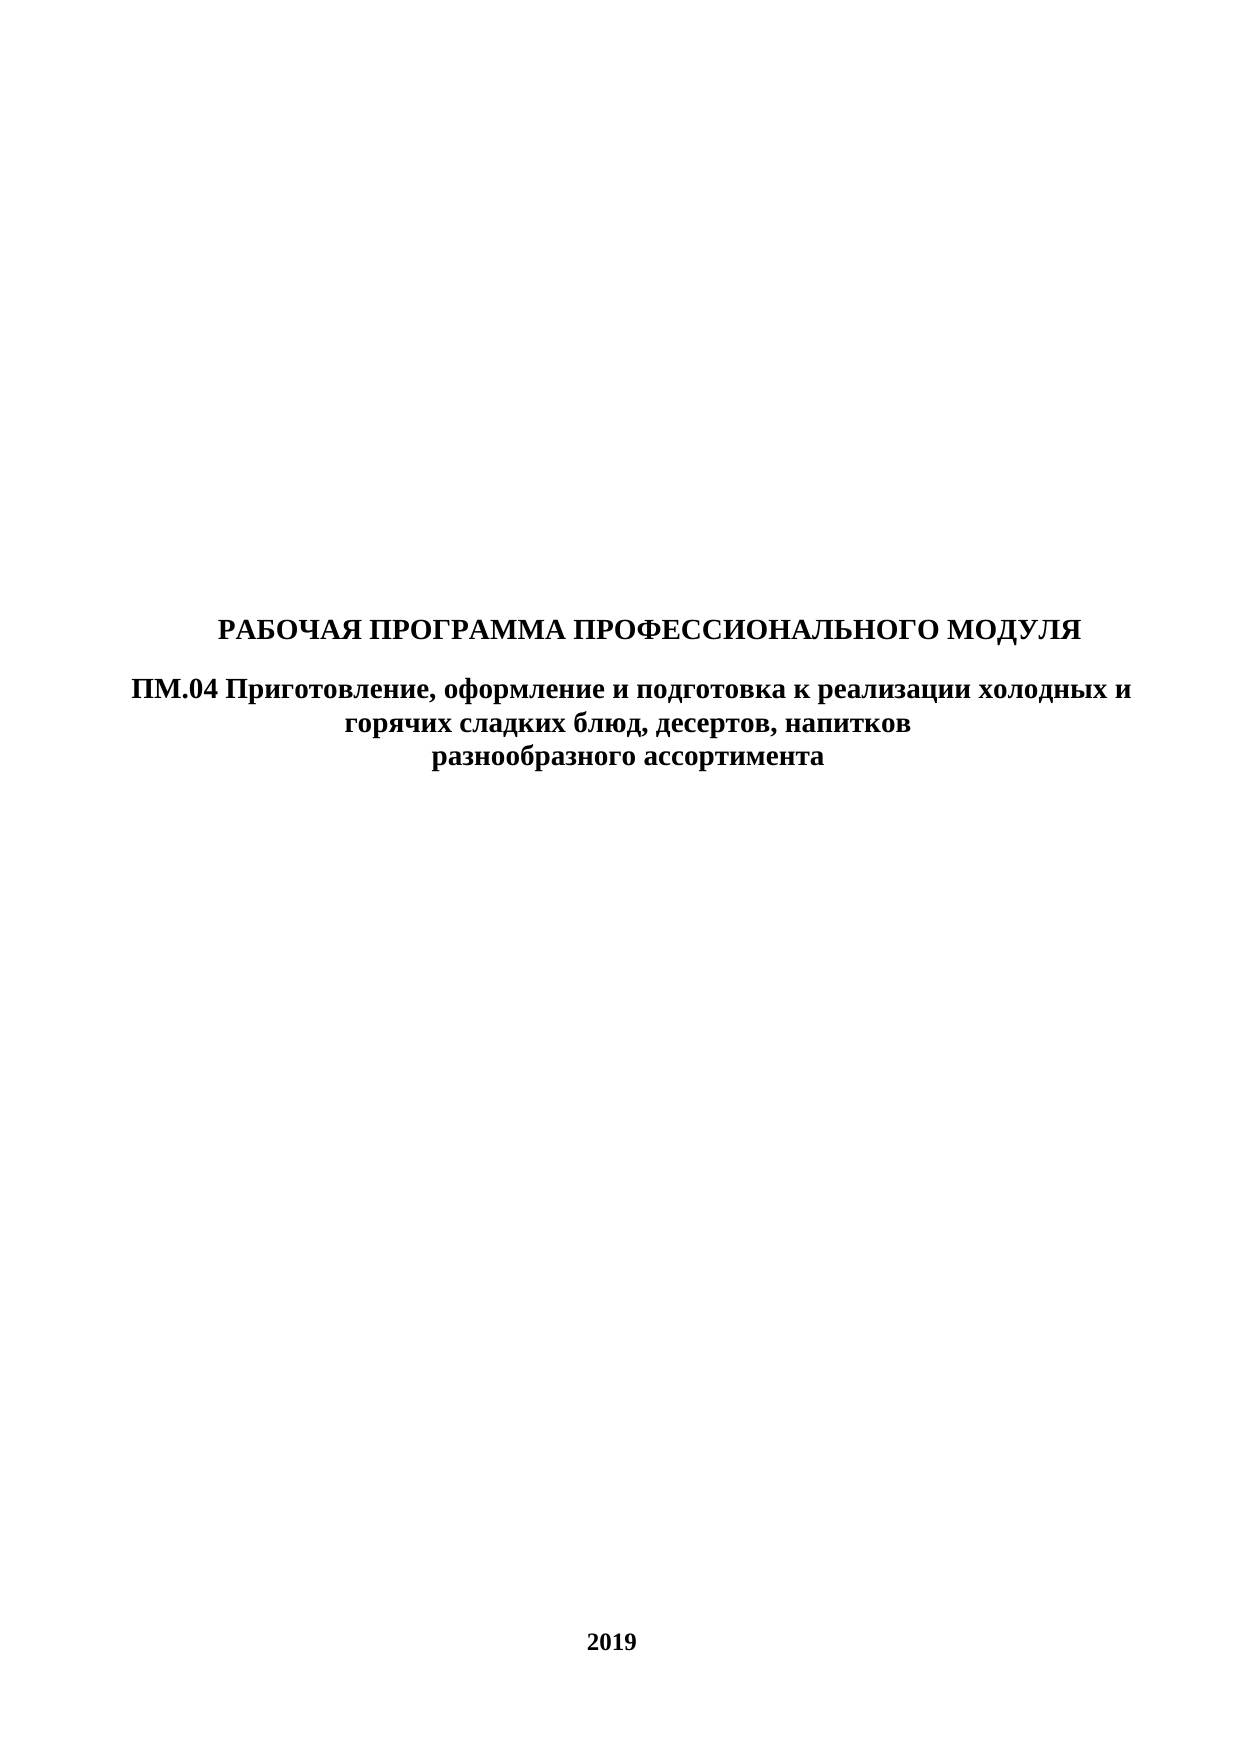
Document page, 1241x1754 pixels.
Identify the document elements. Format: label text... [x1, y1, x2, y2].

text 2019 [587, 1627, 1167, 1656]
text РАБОЧАЯ ПРОГРАММА ПРОФЕССИОНАЛЬНОГО МОДУЛЯ [89, 612, 1167, 645]
text ПМ.04 Приготовление, оформление и подготовка к реализации холодных и горячих сладких блюд, десертов, напитков [89, 671, 1167, 738]
text разнообразного ассортимента [89, 738, 1167, 772]
